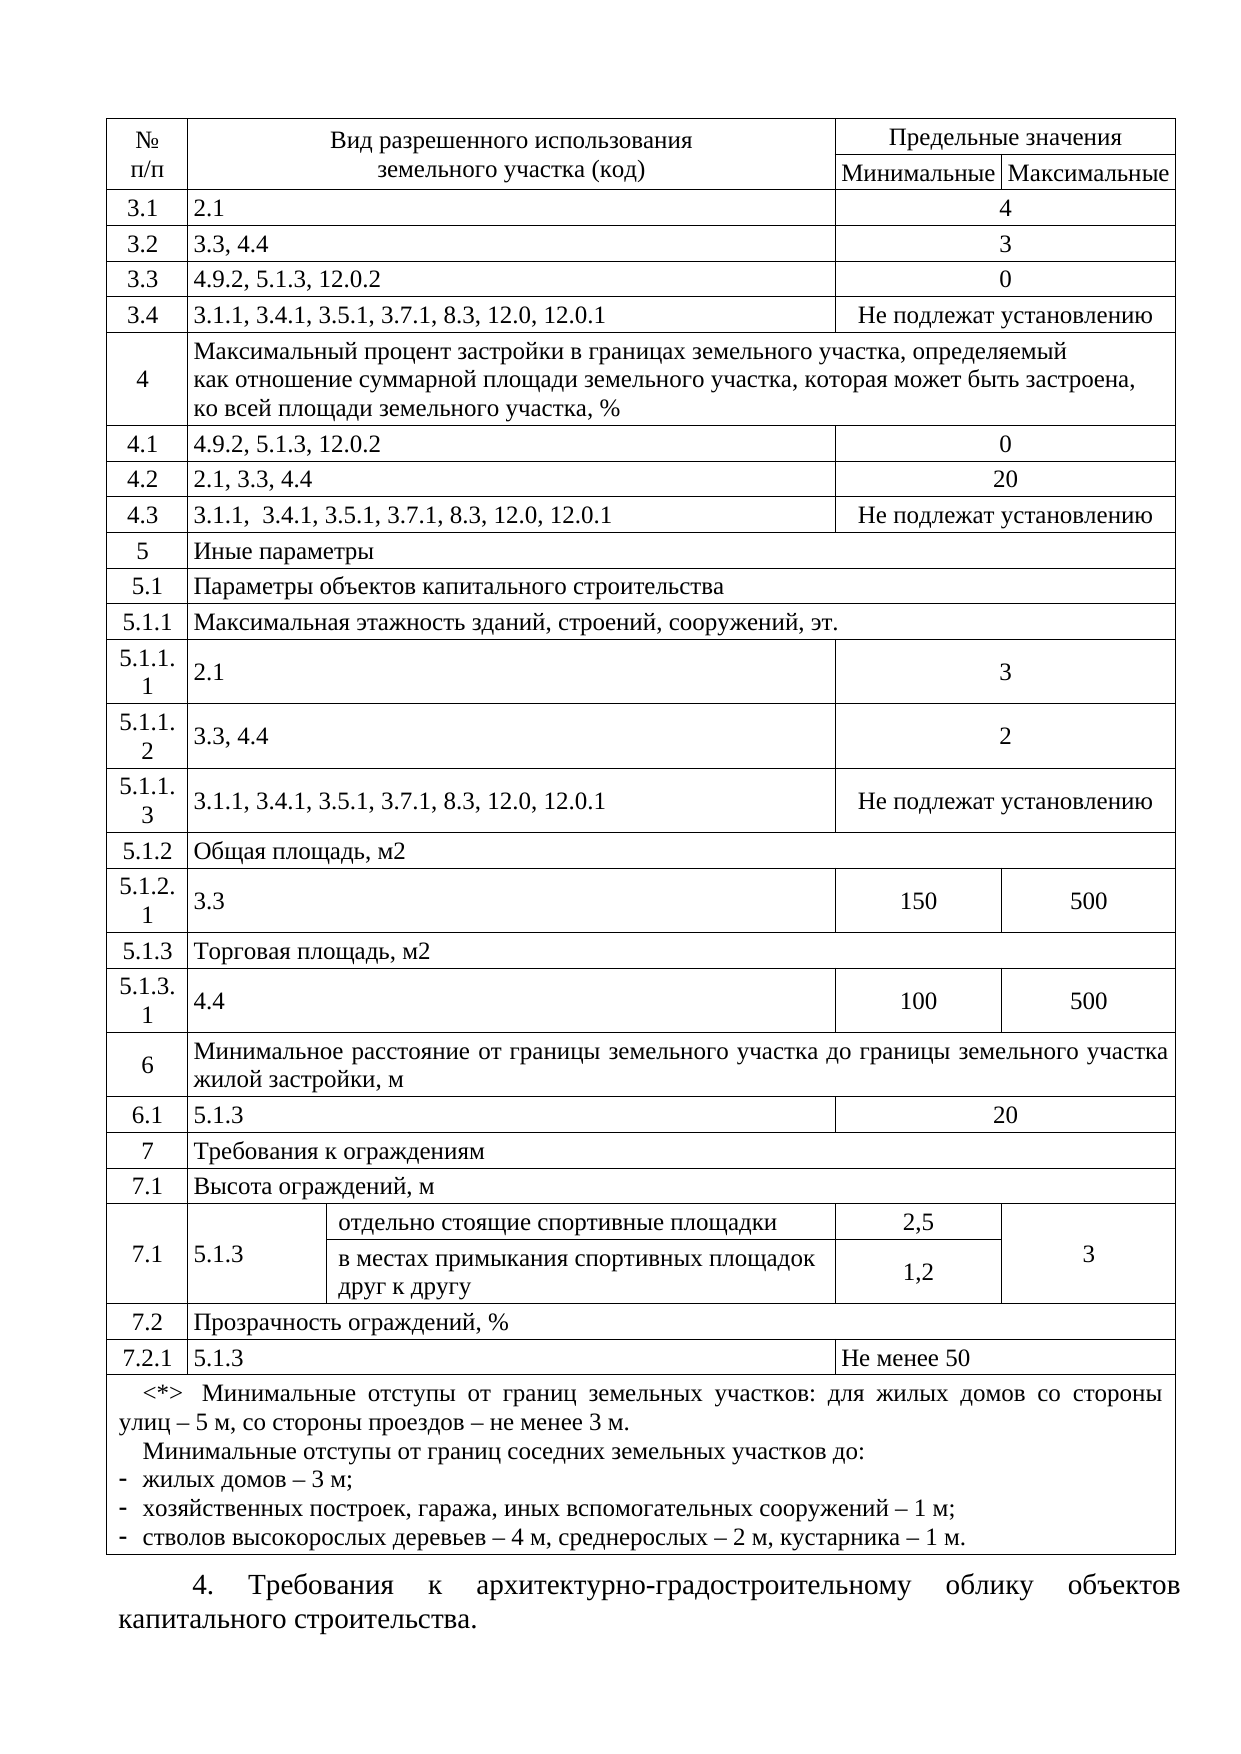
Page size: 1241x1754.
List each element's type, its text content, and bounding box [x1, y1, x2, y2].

table_cell 1,2 [836, 1240, 1001, 1303]
table_cell [107, 190, 187, 225]
table_cell 2.1 [188, 190, 835, 225]
table_cell 3.1.1, 3.4.1, 3.5.1, 3.7.1, 8.3, 12.0, 12.0.1 [188, 769, 835, 832]
table_header № п/п [107, 119, 187, 189]
table_cell 20 [836, 1097, 1175, 1132]
table_cell 3.3, 4.4 [188, 226, 835, 261]
table_cell <*> Минимальные отступы от границ земельных участков: для жилых домов со стороны улиц – 5 м, со стороны проездов – не менее 3 м. Минимальные отступы от границ соседних земельных участков до: жилых домов – 3 м; хозяйственных построек, гаража, иных вспомогательных сооружений – 1 м; стволов высокорослых деревьев – 4 м, среднерослых – 2 м, кустарника – 1 м. [107, 1375, 1175, 1554]
table_cell 5.1.1.3 [107, 769, 187, 832]
table_cell [107, 333, 187, 425]
table_cell [107, 533, 187, 567]
table_cell 2.1, 3.3, 4.4 [188, 462, 835, 496]
table_cell 5.1.3 [107, 933, 187, 967]
table_cell 5.1.1.2 [107, 704, 187, 767]
table_cell 0 [836, 426, 1175, 461]
table_cell 6 [107, 1033, 187, 1096]
table_cell Минимальное расстояние от границы земельного участка до границы земельного участка жилой застройки, м [188, 1033, 1175, 1096]
table_cell 3 [836, 226, 1175, 261]
table_cell 6.1 [107, 1097, 187, 1132]
table_cell 5.1 [107, 569, 187, 603]
table_cell Высота ограждений, м [188, 1169, 1175, 1203]
table_cell 3 [1002, 1204, 1175, 1303]
table_cell Не подлежат установлению [836, 297, 1175, 332]
table_cell 5.1.3.1 [107, 969, 187, 1032]
table_cell 500 [1002, 969, 1175, 1032]
table_cell [107, 226, 187, 261]
table_cell Максимальная этажность зданий, строений, сооружений, эт. [188, 604, 1175, 639]
table_cell Общая площадь, м2 [188, 833, 1175, 867]
table_cell Максимальный процент застройки в границах земельного участка, определяемый как отношение суммарной площади земельного участка, которая может быть застроена, ко всей площади земельного участка, % [188, 333, 1175, 425]
table_cell 3 [836, 640, 1175, 703]
table_cell 4.9.2, 5.1.3, 12.0.2 [188, 426, 835, 461]
table_cell отдельно стоящие спортивные площадки [327, 1204, 835, 1239]
table_cell 3.1.1, 3.4.1, 3.5.1, 3.7.1, 8.3, 12.0, 12.0.1 [188, 297, 835, 332]
table_cell 2 [836, 704, 1175, 767]
table_cell Не подлежат установлению [836, 497, 1175, 532]
table_cell 4.4 [188, 969, 835, 1032]
table_cell 150 [836, 869, 1001, 932]
table_cell Максимальные [1002, 155, 1175, 189]
table_cell 5.1.3 [188, 1204, 326, 1303]
table_cell Минимальные [836, 155, 1001, 189]
table_cell 5.1.1 [107, 604, 187, 639]
table_cell 100 [836, 969, 1001, 1032]
table_cell 5.1.3 [188, 1340, 835, 1374]
table_cell Прозрачность ограждений, % [188, 1304, 1175, 1339]
table_cell 500 [1002, 869, 1175, 932]
table_cell Параметры объектов капитального строительства [188, 569, 1175, 603]
table_cell [107, 497, 187, 532]
table_cell [107, 462, 187, 496]
table_cell 7.1 [107, 1169, 187, 1203]
table_cell 7.2.1 [107, 1340, 187, 1374]
table_cell [107, 262, 187, 296]
table_cell 2.1 [188, 640, 835, 703]
table_cell 4 [836, 190, 1175, 225]
table_header Вид разрешенного использования земельного участка (код) [188, 119, 835, 189]
table_cell 7.2 [107, 1304, 187, 1339]
table_cell 7 [107, 1133, 187, 1167]
table_cell в местах примыкания спортивных площадок друг к другу [327, 1240, 835, 1303]
table_cell 5.1.2.1 [107, 869, 187, 932]
table_cell Не подлежат установлению [836, 769, 1175, 832]
table_cell 5.1.1.1 [107, 640, 187, 703]
table_cell 3.1.1, 3.4.1, 3.5.1, 3.7.1, 8.3, 12.0, 12.0.1 [188, 497, 835, 532]
table_cell Торговая площадь, м2 [188, 933, 1175, 967]
table_cell 3.3 [188, 869, 835, 932]
table_cell 7.1 [107, 1204, 187, 1303]
table_cell Иные параметры [188, 533, 1175, 567]
table_header Предельные значения [836, 119, 1175, 154]
table_cell 4.9.2, 5.1.3, 12.0.2 [188, 262, 835, 296]
table_cell 0 [836, 262, 1175, 296]
table_cell 5.1.3 [188, 1097, 835, 1132]
table_cell 2,5 [836, 1204, 1001, 1239]
table_cell [107, 426, 187, 461]
list 4. Требования к архитектурно-градостроительному облику объектов капитального строительства. [118, 1567, 1181, 1634]
table_cell Требования к ограждениям [188, 1133, 1175, 1167]
table_cell [107, 297, 187, 332]
table_cell 5.1.2 [107, 833, 187, 867]
table_cell 20 [836, 462, 1175, 496]
table_cell 3.3, 4.4 [188, 704, 835, 767]
table_cell Не менее 50 [836, 1340, 1175, 1374]
